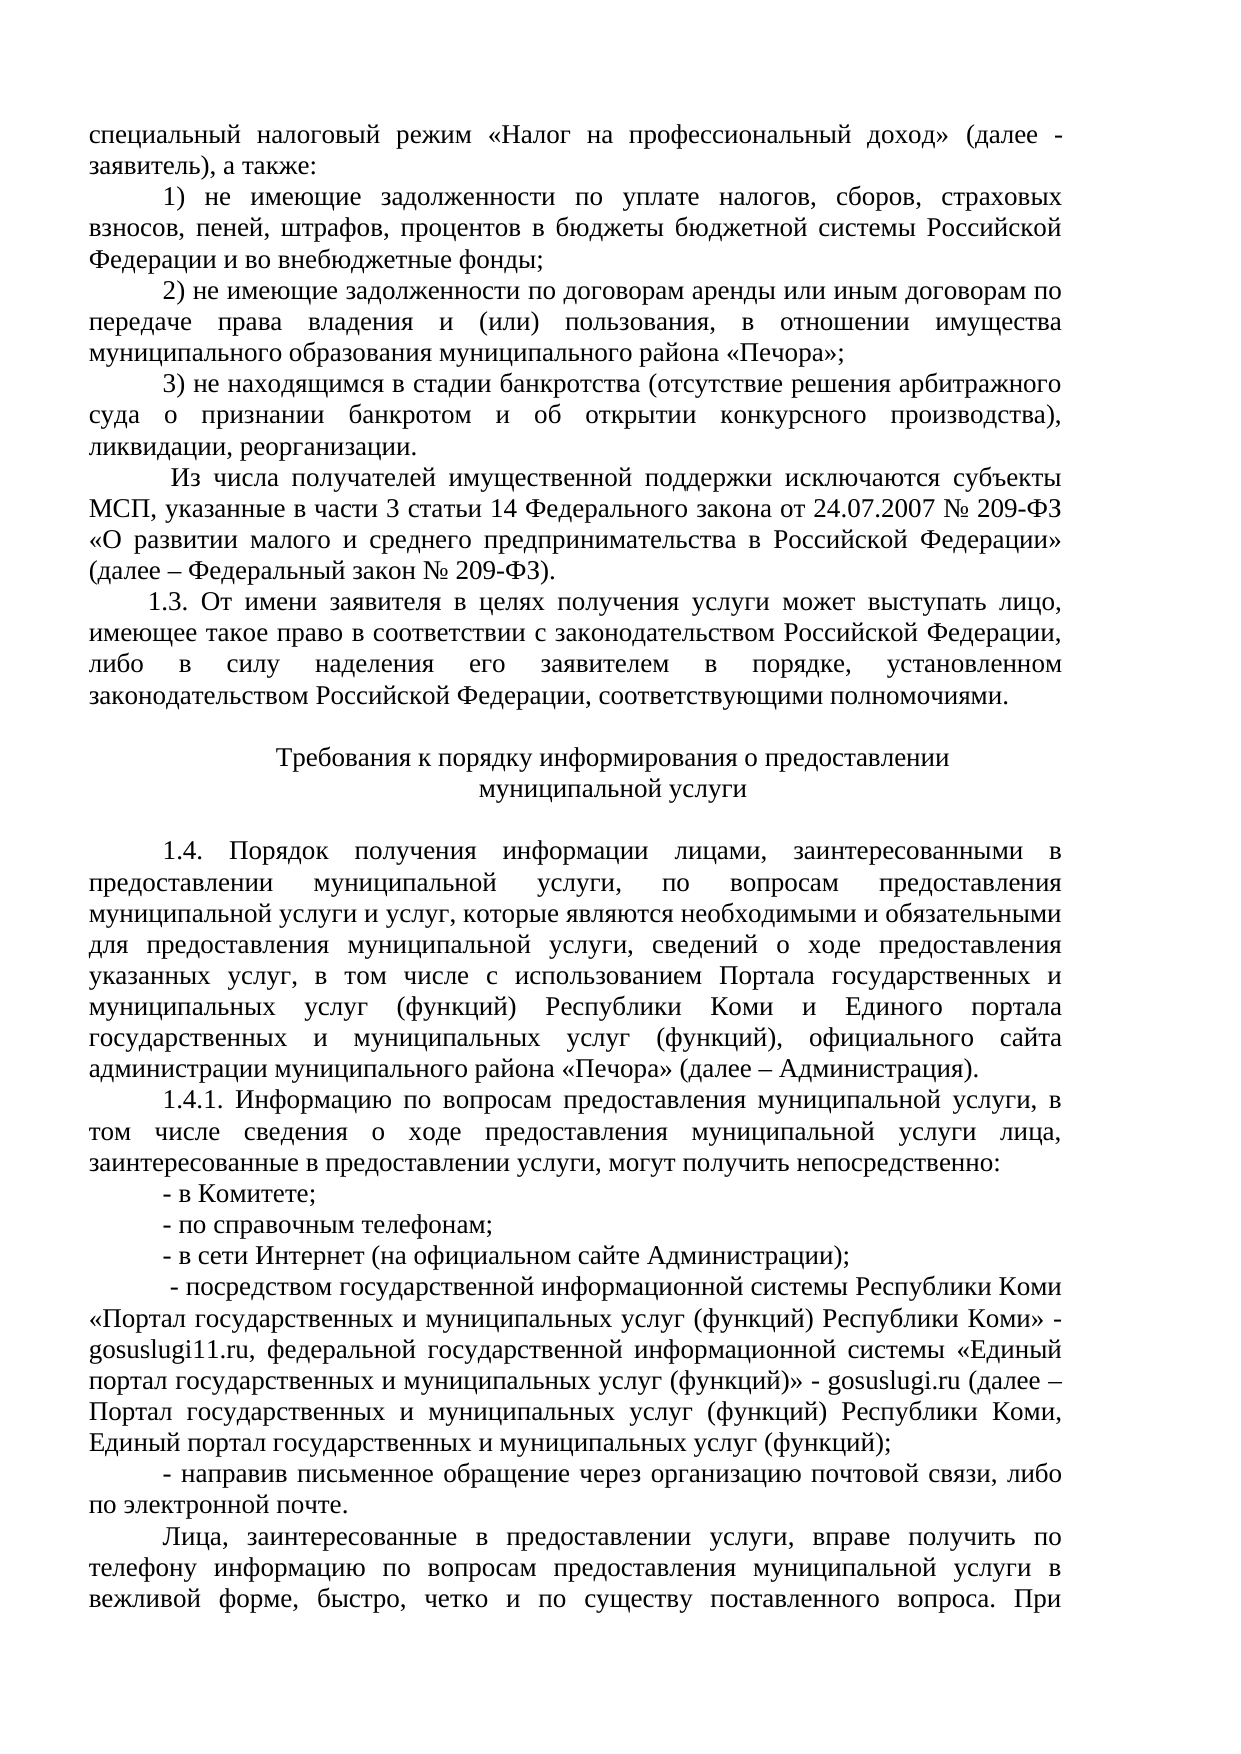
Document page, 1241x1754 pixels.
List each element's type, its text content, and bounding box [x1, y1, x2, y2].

text муниципальной услуги [88, 772, 1063, 803]
text Из числа получателей имущественной поддержки исключаются субъекты МСП, указанные в части 3 статьи 14 Федерального закона от 24.07.2007 № 209-ФЗ «О развитии малого и среднего предпринимательства в Российской Федерации» (далее – Федеральный закон № 209-ФЗ). [88, 461, 1063, 585]
text 1.3. От имени заявителя в целях получения услуги может выступать лицо, имеющее такое право в соответствии с законодательством Российской Федерации, либо в силу наделения его заявителем в порядке, установленном законодательством Российской Федерации, соответствующими полномочиями. [88, 585, 1063, 710]
text 1) не имеющие задолженности по уплате налогов, сборов, страховых взносов, пеней, штрафов, процентов в бюджеты бюджетной системы Российской Федерации и во внебюджетные фонды; [88, 180, 1063, 274]
text 1.4.1. Информацию по вопросам предоставления муниципальной услуги, в том числе сведения о ходе предоставления муниципальной услуги лица, заинтересованные в предоставлении услуги, могут получить непосредственно: [88, 1084, 1063, 1177]
text Требования к порядку информирования о предоставлении [88, 741, 1063, 772]
text - по справочным телефонам; [88, 1208, 1063, 1239]
text 2) не имеющие задолженности по договорам аренды или иным договорам по передаче права владения и (или) пользования, в отношении имущества муниципального образования муниципального района «Печора»; [88, 274, 1063, 367]
text - направив письменное обращение через организацию почтовой связи, либо по электронной почте. [88, 1457, 1063, 1520]
text 1.4. Порядок получения информации лицами, заинтересованными в предоставлении муниципальной услуги, по вопросам предоставления муниципальной услуги и услуг, которые являются необходимыми и обязательными для предоставления муниципальной услуги, сведений о ходе предоставления указанных услуг, в том числе с использованием Портала государственных и муниципальных услуг (функций) Республики Коми и Единого портала государственных и муниципальных услуг (функций), официального сайта администрации муниципального района «Печора» (далее – Администрация). [88, 834, 1063, 1084]
text 3) не находящимся в стадии банкротства (отсутствие решения арбитражного суда о признании банкротом и об открытии конкурсного производства), ликвидации, реорганизации. [88, 367, 1063, 461]
text - в сети Интернет (на официальном сайте Администрации); [88, 1239, 1063, 1271]
text - посредством государственной информационной системы Республики Коми «Портал государственных и муниципальных услуг (функций) Республики Коми» - gosuslugi11.ru, федеральной государственной информационной системы «Единый портал государственных и муниципальных услуг (функций)» - gosuslugi.ru (далее – Портал государственных и муниципальных услуг (функций) Республики Коми, Единый портал государственных и муниципальных услуг (функций); [88, 1271, 1063, 1457]
text - в Комитете; [88, 1177, 1063, 1208]
